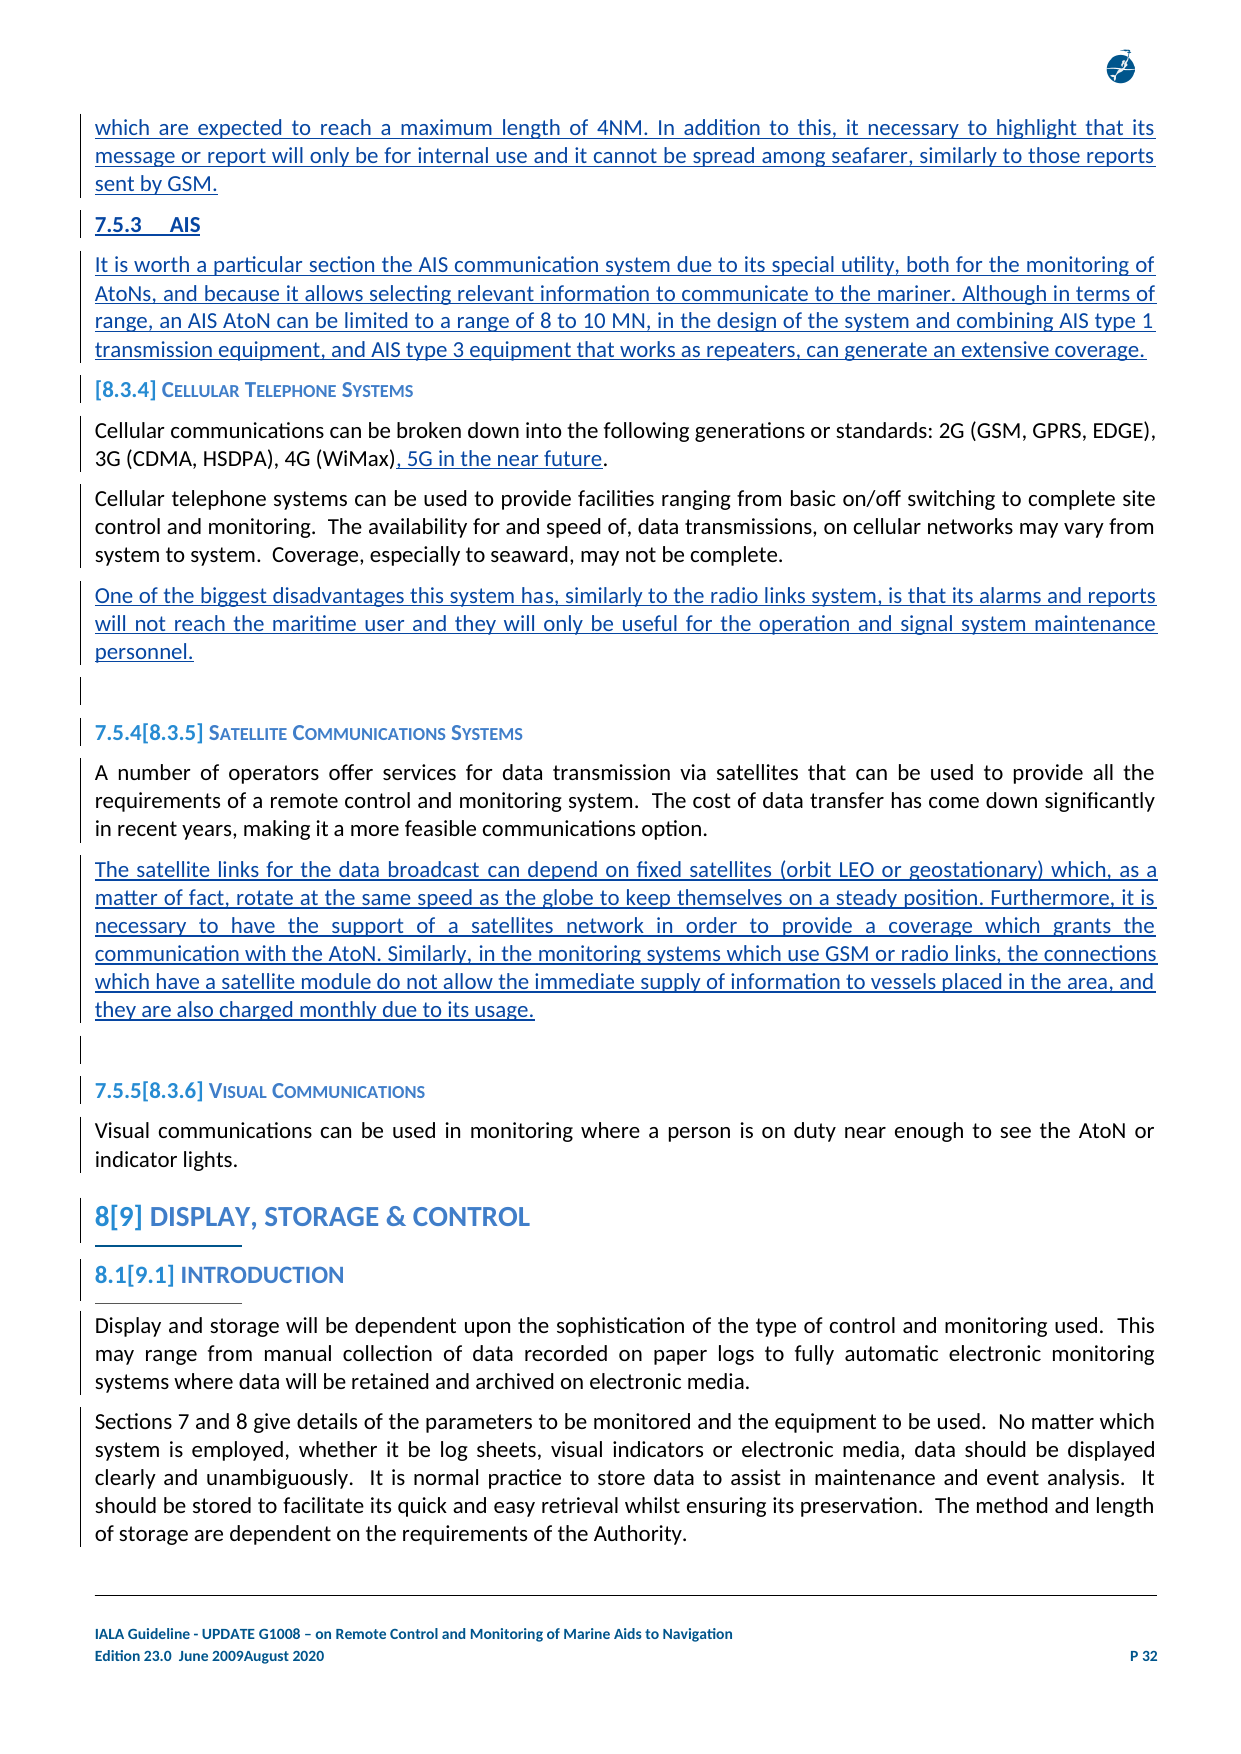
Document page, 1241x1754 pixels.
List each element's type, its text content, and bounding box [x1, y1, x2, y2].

text Visual communications can be used in monitoring where a person is on duty near enough to see the AtoN or indicator lights. [94, 1117, 1157, 1173]
subtitle DISPLAY, STORAGE & CONTROL [94, 1198, 1157, 1233]
subtitle Introduction [94, 1259, 1157, 1290]
picture [1075, 0, 1194, 118]
subtitle Satellite Communications Systems [94, 718, 1157, 746]
text Cellular communications can be broken down into the following generations or standards: 2G (GSM, GPRS, EDGE), 3G (CDMA, HSDPA), 4G (WiMax). [94, 416, 1157, 472]
subtitle Visual Communications [94, 1076, 1157, 1104]
text Display and storage will be dependent upon the sophistication of the type of control and monitoring used. This may range from manual collection of data recorded on paper logs to fully automatic electronic monitoring systems where data will be retained and archived on electronic media. [94, 1311, 1157, 1395]
text Cellular telephone systems can be used to provide facilities ranging from basic on/off switching to complete site control and monitoring. The availability for and speed of, data transmissions, on cellular networks may vary from system to system. Coverage, especially to seaward, may not be complete. [94, 484, 1157, 568]
text Sections 5 and 6 give details of the parameters to be monitored and the equipment to be used. No matter which system is employed, whether it be log sheets, visual indicators or electronic media, data should be displayed clearly and unambiguously. It is normal practice to store data to assist in maintenance and event analysis. It should be stored to facilitate its quick and easy retrieval whilst ensuring its preservation. The method and length of storage are dependent on the requirements of the Authority. [94, 1407, 1157, 1547]
subtitle Cellular Telephone Systems [94, 375, 1157, 403]
text A number of operators offer services for data transmission via satellites that can be used to provide all the requirements of a remote control and monitoring system. The cost of data transfer has come down significantly in recent years, making it a more feasible communications option. [94, 758, 1157, 842]
